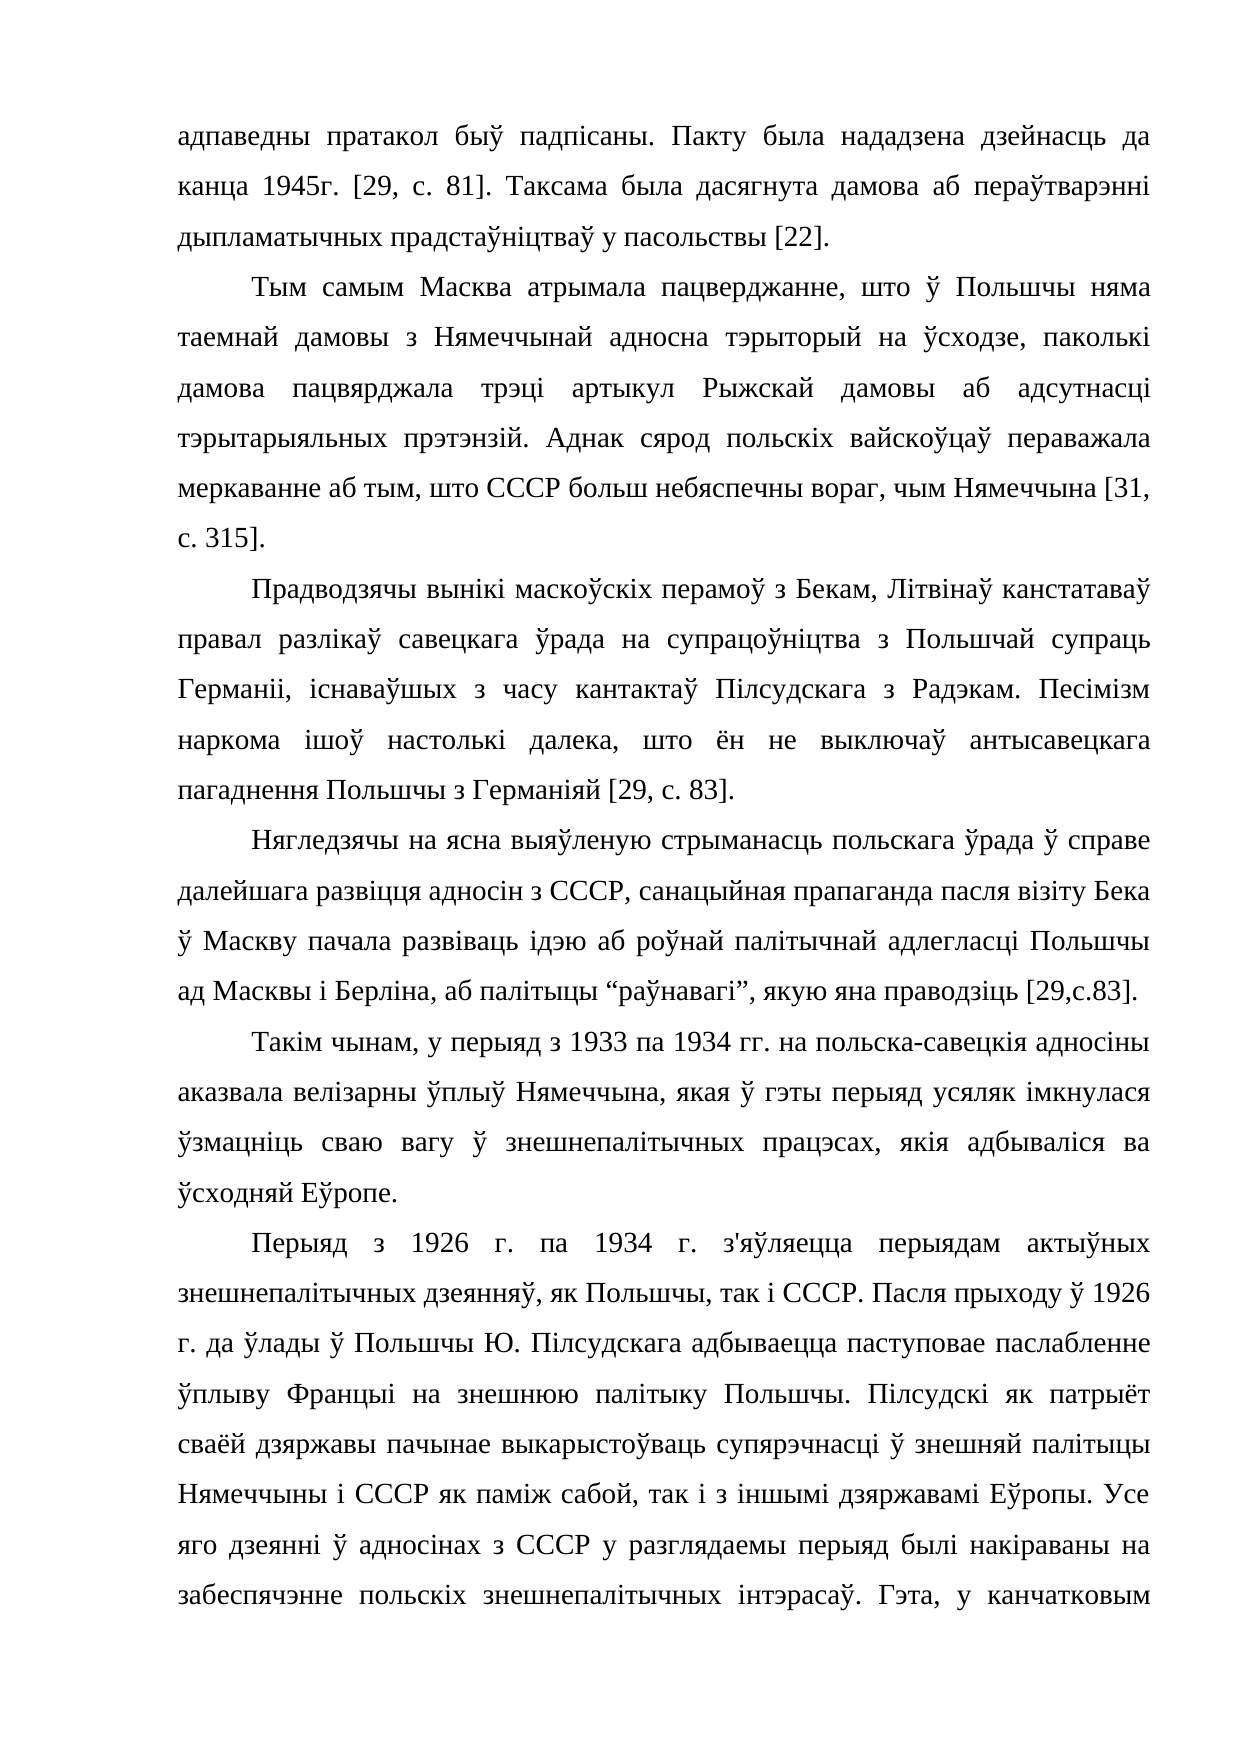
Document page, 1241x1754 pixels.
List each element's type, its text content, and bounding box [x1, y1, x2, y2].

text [177, 1225, 1152, 1611]
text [177, 118, 1152, 252]
text Нягледзячы на ясна выяўленую стрыманасць польскага ўрада ў справе далейшага развіцця адносін з СССР, санацыйная прапаганда пасля візіту Бека ў Маскву пачала развіваць ідэю аб роўнай палітычнай адлегласці Польшчы ад Масквы і Берліна, аб палітыцы “раўнавагі”, якую яна праводзіць [29,с.83]. [177, 822, 1152, 1007]
text Прадводзячы вынікі маскоўскіх перамоў з Бекам, Літвінаў канстатаваў правал разлікаў савецкага ўрада на супрацоўніцтва з Польшчай супраць Германіі, існаваўшых з часу кантактаў Пілсудскага з Радэкам. Песімізм наркома ішоў настолькі далека, што ён не выключаў антысавецкага пагаднення Польшчы з Германіяй [29, с. 83]. [177, 571, 1152, 806]
text Тым самым Масква атрымала пацверджанне, што ў Польшчы няма таемнай дамовы з Нямеччынай адносна тэрыторый на ўсходзе, паколькі дамова пацвярджала трэці артыкул Рыжскай дамовы аб адсутнасці тэрытарыяльных прэтэнзій. Аднак сярод польскіх вайскоўцаў пераважала меркаванне аб тым, што СССР больш небяспечны вораг, чым Нямеччына [31, с. 315]. [177, 269, 1152, 554]
text Такім чынам, у перыяд з 1933 па 1934 гг. на польска-савецкія адносіны аказвала велізарны ўплыў Нямеччына, якая ў гэты перыяд усяляк імкнулася ўзмацніць сваю вагу ў знешнепалітычных працэсах, якія адбываліся ва ўсходняй Еўропе. [177, 1024, 1152, 1208]
